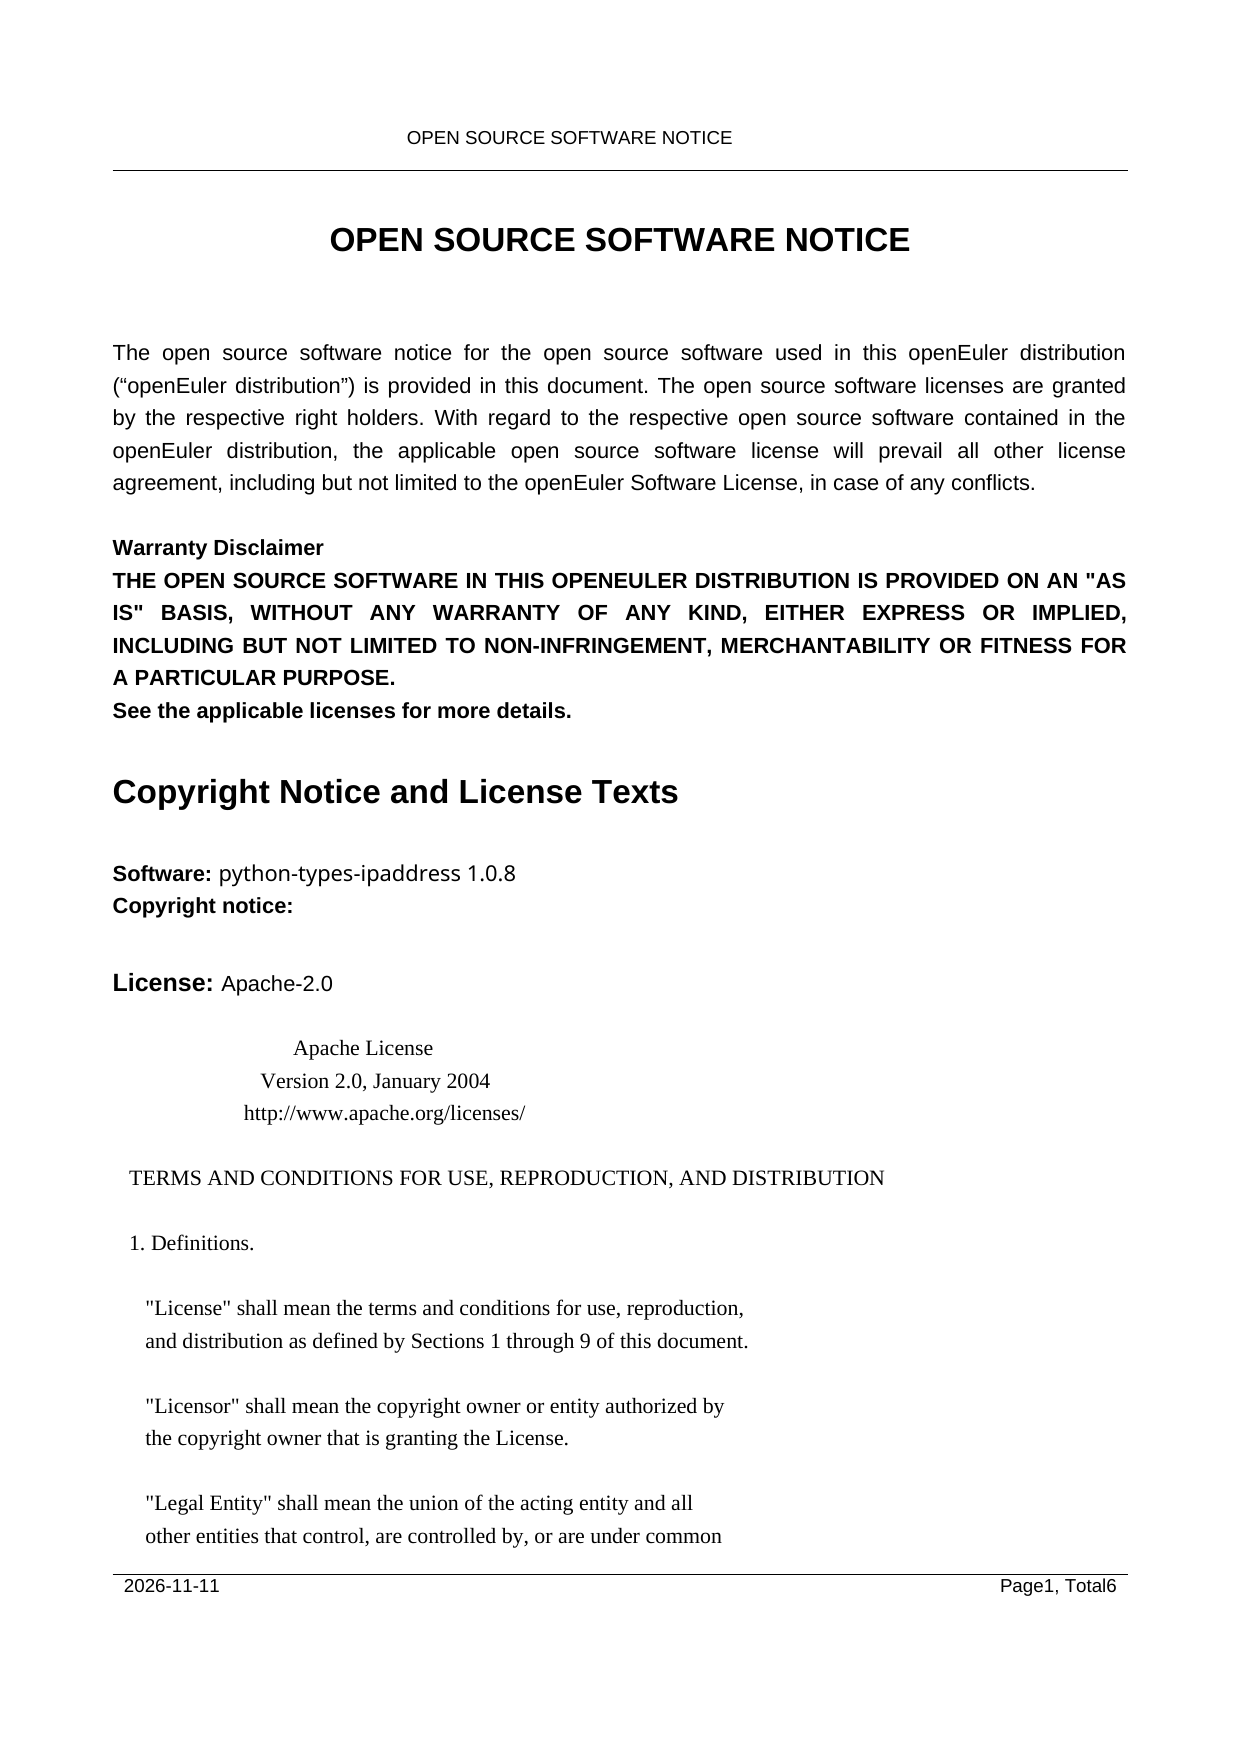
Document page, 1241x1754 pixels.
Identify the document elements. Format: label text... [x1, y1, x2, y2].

text Warranty Disclaimer [112, 531, 1128, 564]
text The open source software notice for the open source software used in this openEuler distribution (“openEuler distribution”) is provided in this document. The open source software licenses are granted by the respective right holders. With regard to the respective open source software contained in the openEuler distribution, the applicable open source software license will prevail all other license agreement, including but not limited to the openEuler Software License, in case of any conflicts. [112, 336, 1128, 499]
text Copyright Notice and License Texts [112, 759, 1128, 824]
text THE OPEN SOURCE SOFTWARE IN THIS OPENEULER DISTRIBUTION IS PROVIDED ON AN "AS IS" BASIS, WITHOUT ANY WARRANTY OF ANY KIND, EITHER EXPRESS OR IMPLIED, INCLUDING BUT NOT LIMITED TO NON-INFRINGEMENT, MERCHANTABILITY OR FITNESS FOR A PARTICULAR PURPOSE. See the applicable licenses for more details. [112, 564, 1128, 726]
title Software: python-types-ipaddress 1.0.8 [112, 856, 1128, 889]
text License: Apache-2.0 [112, 966, 1128, 999]
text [112, 999, 1128, 1551]
text Copyright notice: [112, 889, 1128, 921]
text OPEN SOURCE SOFTWARE NOTICE [112, 206, 1128, 271]
